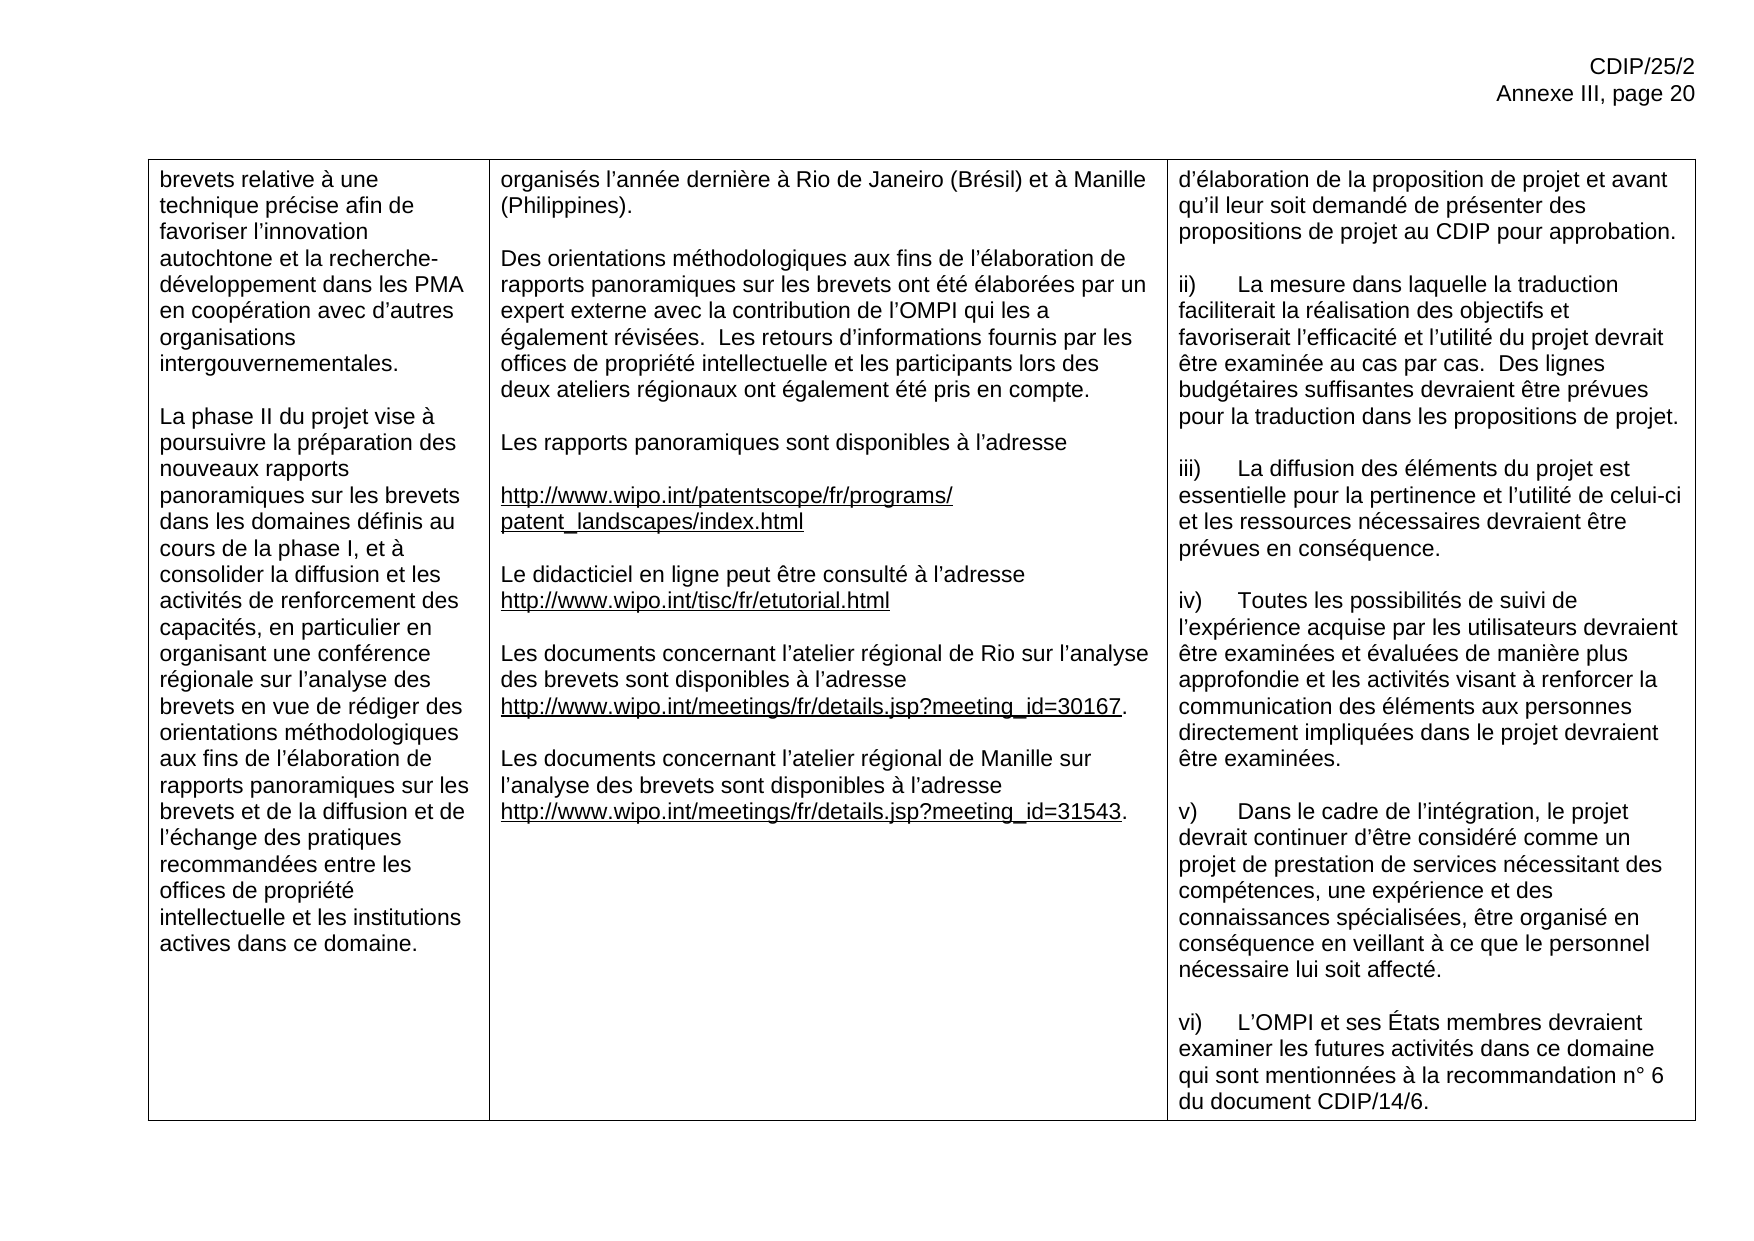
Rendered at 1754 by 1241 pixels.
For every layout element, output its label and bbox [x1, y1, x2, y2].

table_cell [490, 160, 1167, 1120]
table_cell [149, 160, 489, 1120]
table_cell [1168, 160, 1695, 1120]
